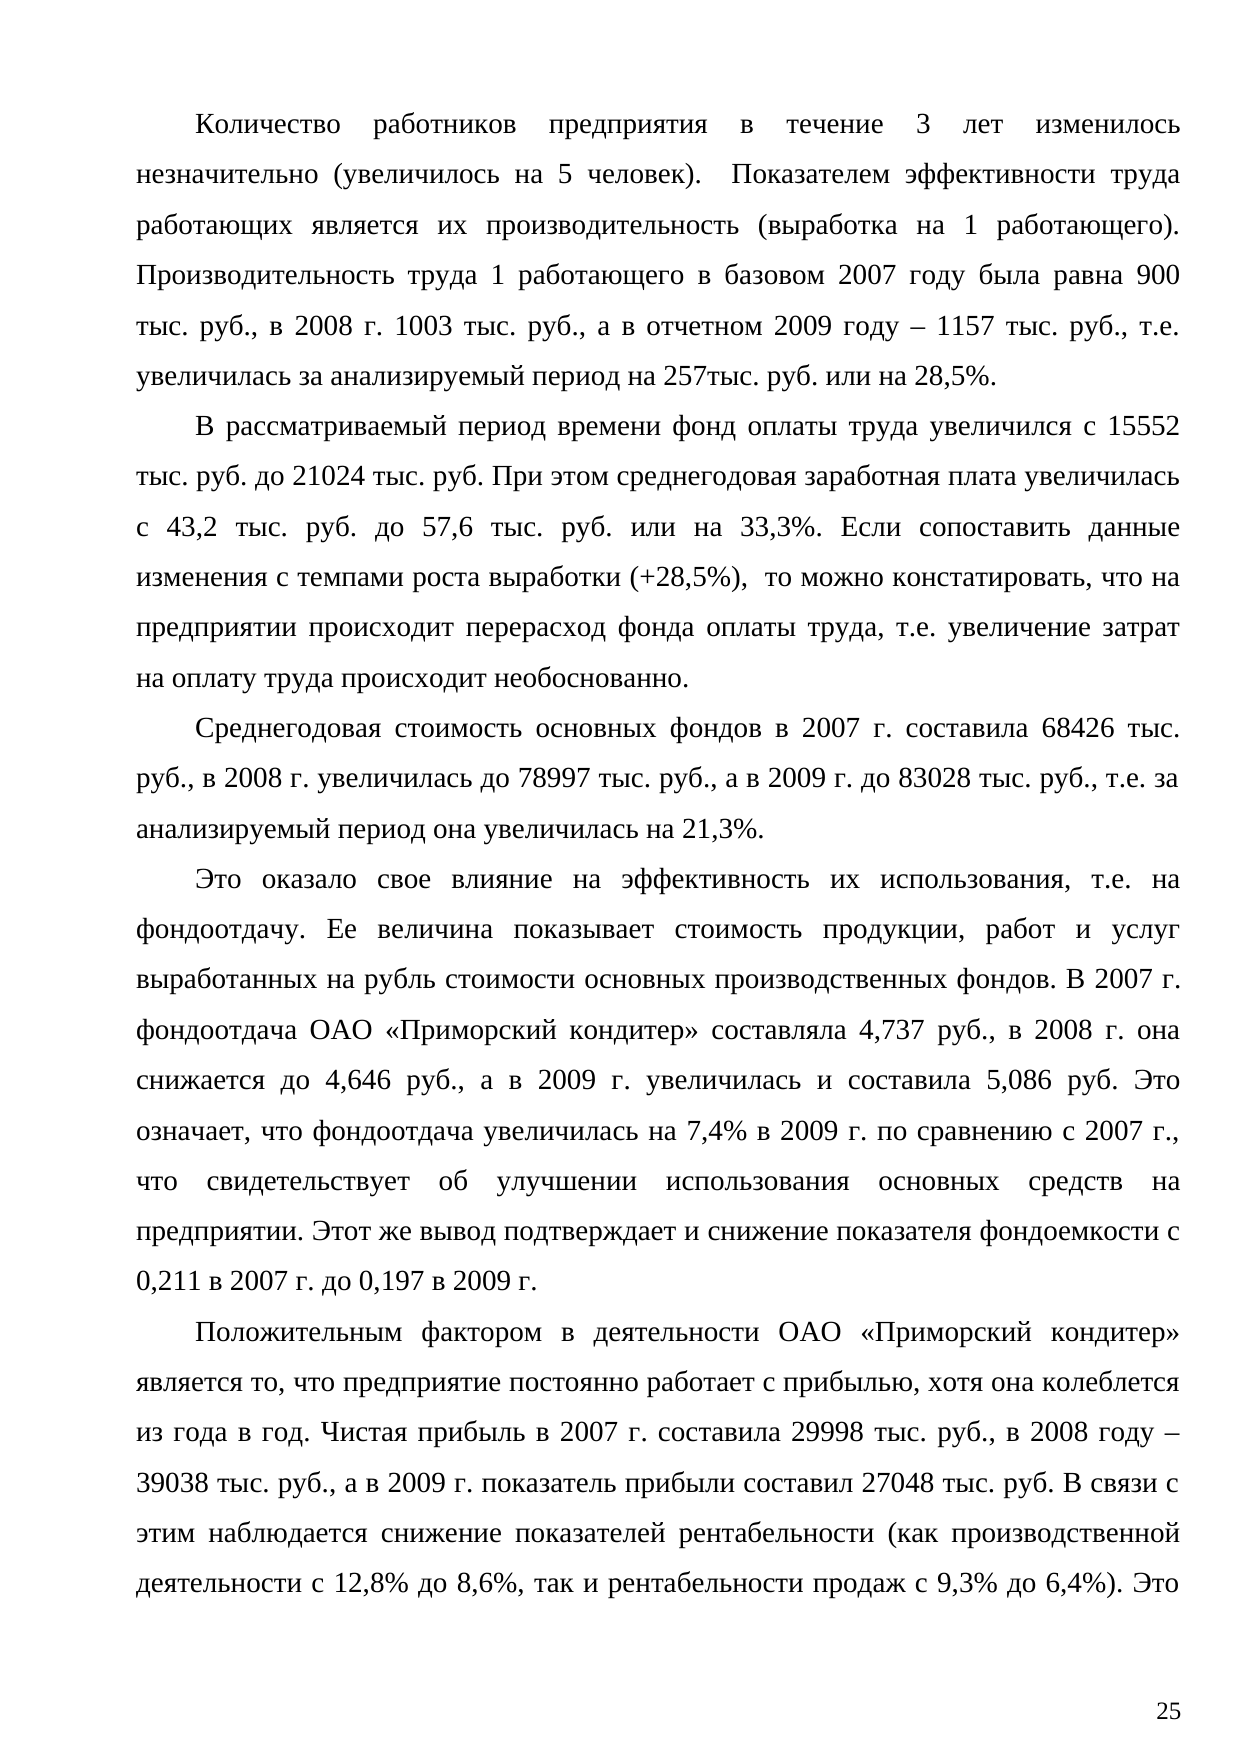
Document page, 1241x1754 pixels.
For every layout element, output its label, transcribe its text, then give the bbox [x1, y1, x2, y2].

text Это оказало свое влияние на эффективность их использования, т.е. на фондоотдачу. Ее величина показывает стоимость продукции, работ и услуг выработанных на рубль стоимости основных производственных фондов. В . фондоотдача ОАО «Приморский кондитер» составляла 4,737 руб., в . она снижается до 4,646 руб., а в . увеличилась и составила 5,086 руб. Это означает, что фондоотдача увеличилась на 7,4% в . по сравнению с ., что свидетельствует об улучшении использования основных средств на предприятии. Этот же вывод подтверждает и снижение показателя фондоемкости с 0,211 в . до 0,197 в . [136, 861, 1181, 1297]
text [136, 1314, 1181, 1599]
text В рассматриваемый период времени фонд оплаты труда увеличился с 15552 тыс. руб. до 21024 тыс. руб. При этом среднегодовая заработная плата увеличилась с 43,2 тыс. руб. до 57,6 тыс. руб. или на 33,3%. Если сопоставить данные изменения с темпами роста выработки (+28,5%), то можно констатировать, что на предприятии происходит перерасход фонда оплаты труда, т.е. увеличение затрат на оплату труда происходит необоснованно. [136, 408, 1181, 693]
text Количество работников предприятия в течение 3 лет изменилось незначительно (увеличилось на 5 человек). Показателем эффективности труда работающих является их производительность (выработка на 1 работающего). Производительность труда 1 работающего в базовом 2007 году была равна 900 тыс. руб., в . 1003 тыс. руб., а в отчетном 2009 году – 1157 тыс. руб., т.е. увеличилась за анализируемый период на 257тыс. руб. или на 28,5%. [136, 106, 1181, 391]
text Среднегодовая стоимость основных фондов в . составила 68426 тыс. руб., в . увеличилась до 78997 тыс. руб., а в . до 83028 тыс. руб., т.е. за анализируемый период она увеличилась на 21,3%. [136, 710, 1181, 844]
